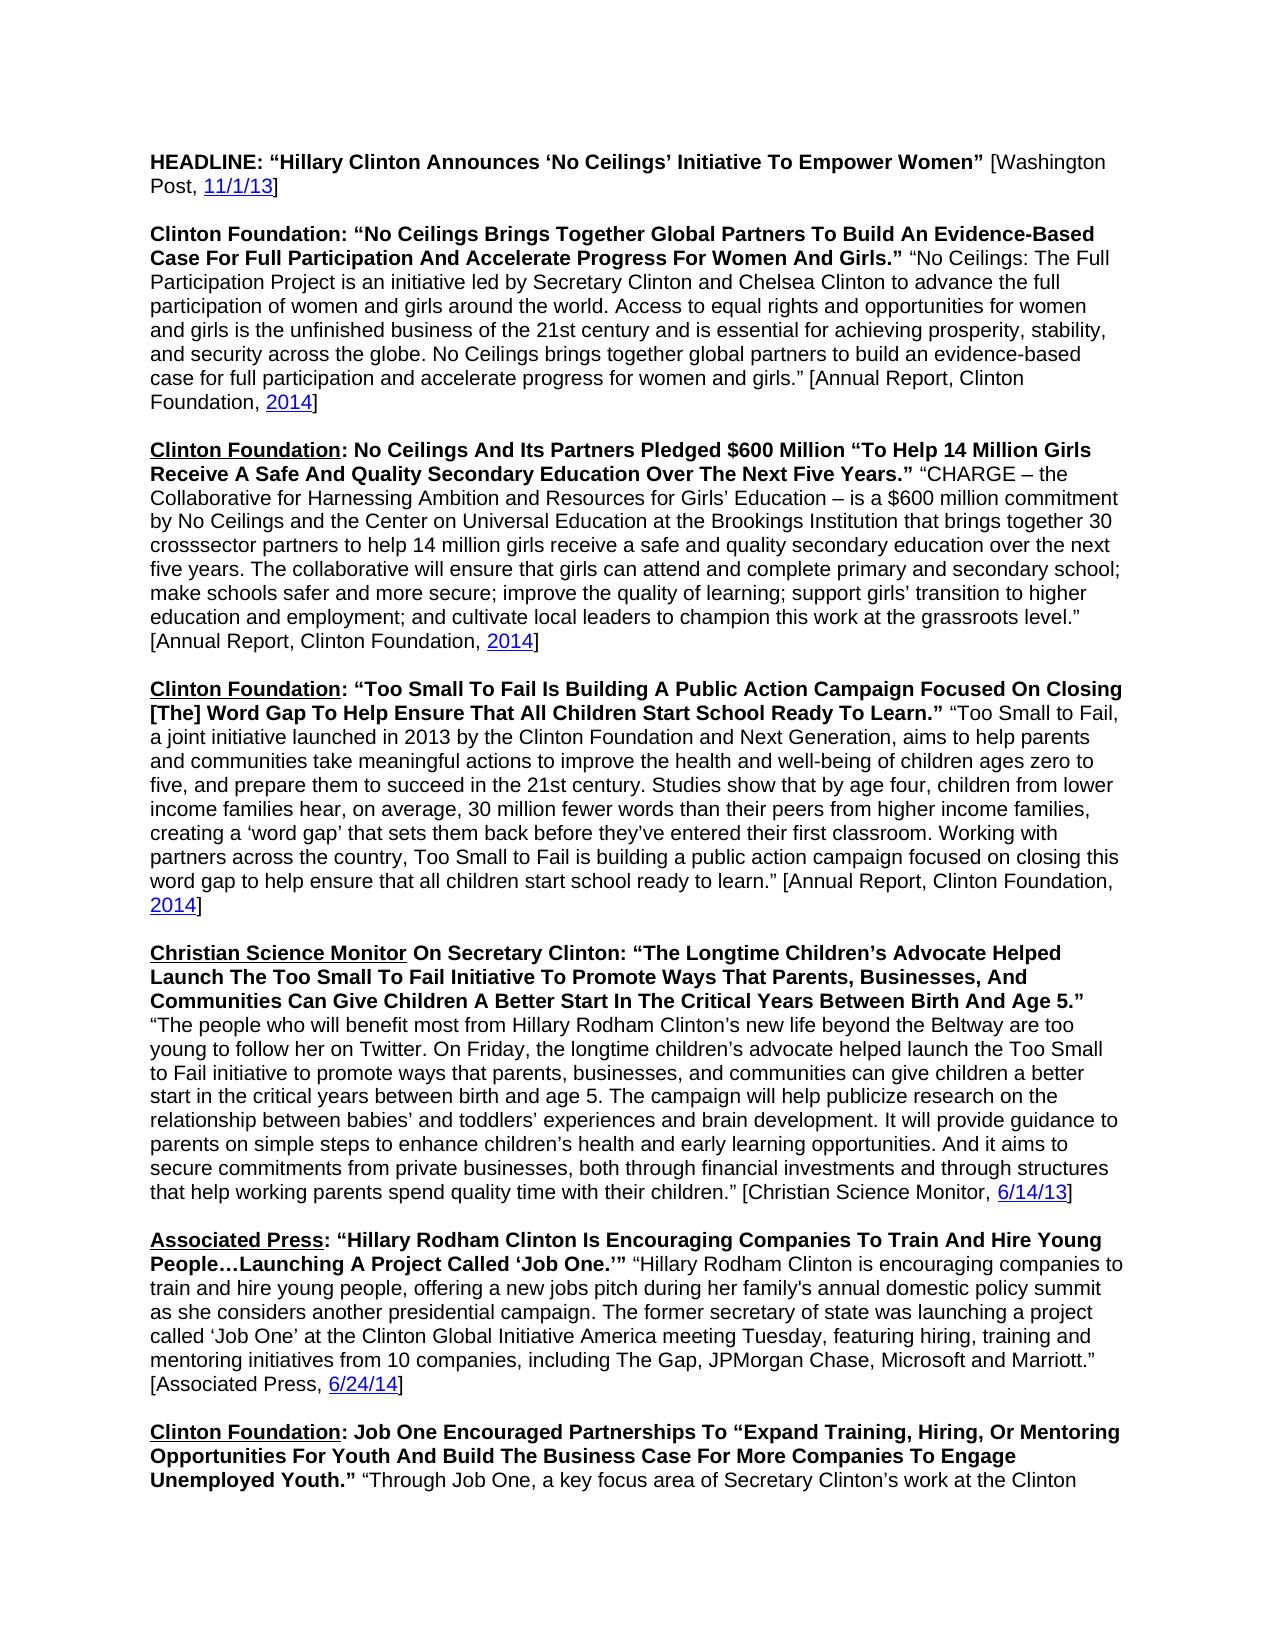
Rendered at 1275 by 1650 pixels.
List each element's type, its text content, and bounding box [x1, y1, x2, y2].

text HEADLINE: “Hillary Clinton Announces ‘No Ceilings’ Initiative To Empower Women” [Washington Post, 11/1/13] [150, 150, 1125, 198]
text Clinton Foundation: No Ceilings And Its Partners Pledged $600 Million “To Help 14 Million Girls Receive A Safe And Quality Secondary Education Over The Next Five Years.” “CHARGE – the Collaborative for Harnessing Ambition and Resources for Girls’ Education – is a $600 million commitment by No Ceilings and the Center on Universal Education at the Brookings Institution that brings together 30 crosssector partners to help 14 million girls receive a safe and quality secondary education over the next five years. The collaborative will ensure that girls can attend and complete primary and secondary school; make schools safer and more secure; improve the quality of learning; support girls’ transition to higher education and employment; and cultivate local leaders to champion this work at the grassroots level.” [Annual Report, Clinton Foundation, 2014] [150, 437, 1125, 653]
text Clinton Foundation: “Too Small To Fail Is Building A Public Action Campaign Focused On Closing [The] Word Gap To Help Ensure That All Children Start School Ready To Learn.” “Too Small to Fail, a joint initiative launched in 2013 by the Clinton Foundation and Next Generation, aims to help parents and communities take meaningful actions to improve the health and well-being of children ages zero to five, and prepare them to succeed in the 21st century. Studies show that by age four, children from lower income families hear, on average, 30 million fewer words than their peers from higher income families, creating a ‘word gap’ that sets them back before they’ve entered their first classroom. Working with partners across the country, Too Small to Fail is building a public action campaign focused on closing this word gap to help ensure that all children start school ready to learn.” [Annual Report, Clinton Foundation, 2014] [150, 677, 1125, 917]
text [150, 1420, 1125, 1492]
text Associated Press: “Hillary Rodham Clinton Is Encouraging Companies To Train And Hire Young People…Launching A Project Called ‘Job One.’” “Hillary Rodham Clinton is encouraging companies to train and hire young people, offering a new jobs pitch during her family's annual domestic policy summit as she considers another presidential campaign. The former secretary of state was launching a project called ‘Job One’ at the Clinton Global Initiative America meeting Tuesday, featuring hiring, training and mentoring initiatives from 10 companies, including The Gap, JPMorgan Chase, Microsoft and Marriott.” [Associated Press, 6/24/14] [150, 1228, 1125, 1396]
text Christian Science Monitor On Secretary Clinton: “The Longtime Children’s Advocate Helped Launch The Too Small To Fail Initiative To Promote Ways That Parents, Businesses, And Communities Can Give Children A Better Start In The Critical Years Between Birth And Age 5.” “The people who will benefit most from Hillary Rodham Clinton’s new life beyond the Beltway are too young to follow her on Twitter. On Friday, the longtime children’s advocate helped launch the Too Small to Fail initiative to promote ways that parents, businesses, and communities can give children a better start in the critical years between birth and age 5. The campaign will help publicize research on the relationship between babies’ and toddlers’ experiences and brain development. It will provide guidance to parents on simple steps to enhance children’s health and early learning opportunities. And it aims to secure commitments from private businesses, both through financial investments and through structures that help working parents spend quality time with their children.” [Christian Science Monitor, 6/14/13] [150, 941, 1125, 1204]
text Clinton Foundation: “No Ceilings Brings Together Global Partners To Build An Evidence-Based Case For Full Participation And Accelerate Progress For Women And Girls.” “No Ceilings: The Full Participation Project is an initiative led by Secretary Clinton and Chelsea Clinton to advance the full participation of women and girls around the world. Access to equal rights and opportunities for women and girls is the unfinished business of the 21st century and is essential for achieving prosperity, stability, and security across the globe. No Ceilings brings together global partners to build an evidence-based case for full participation and accelerate progress for women and girls.” [Annual Report, Clinton Foundation, 2014] [150, 222, 1125, 413]
